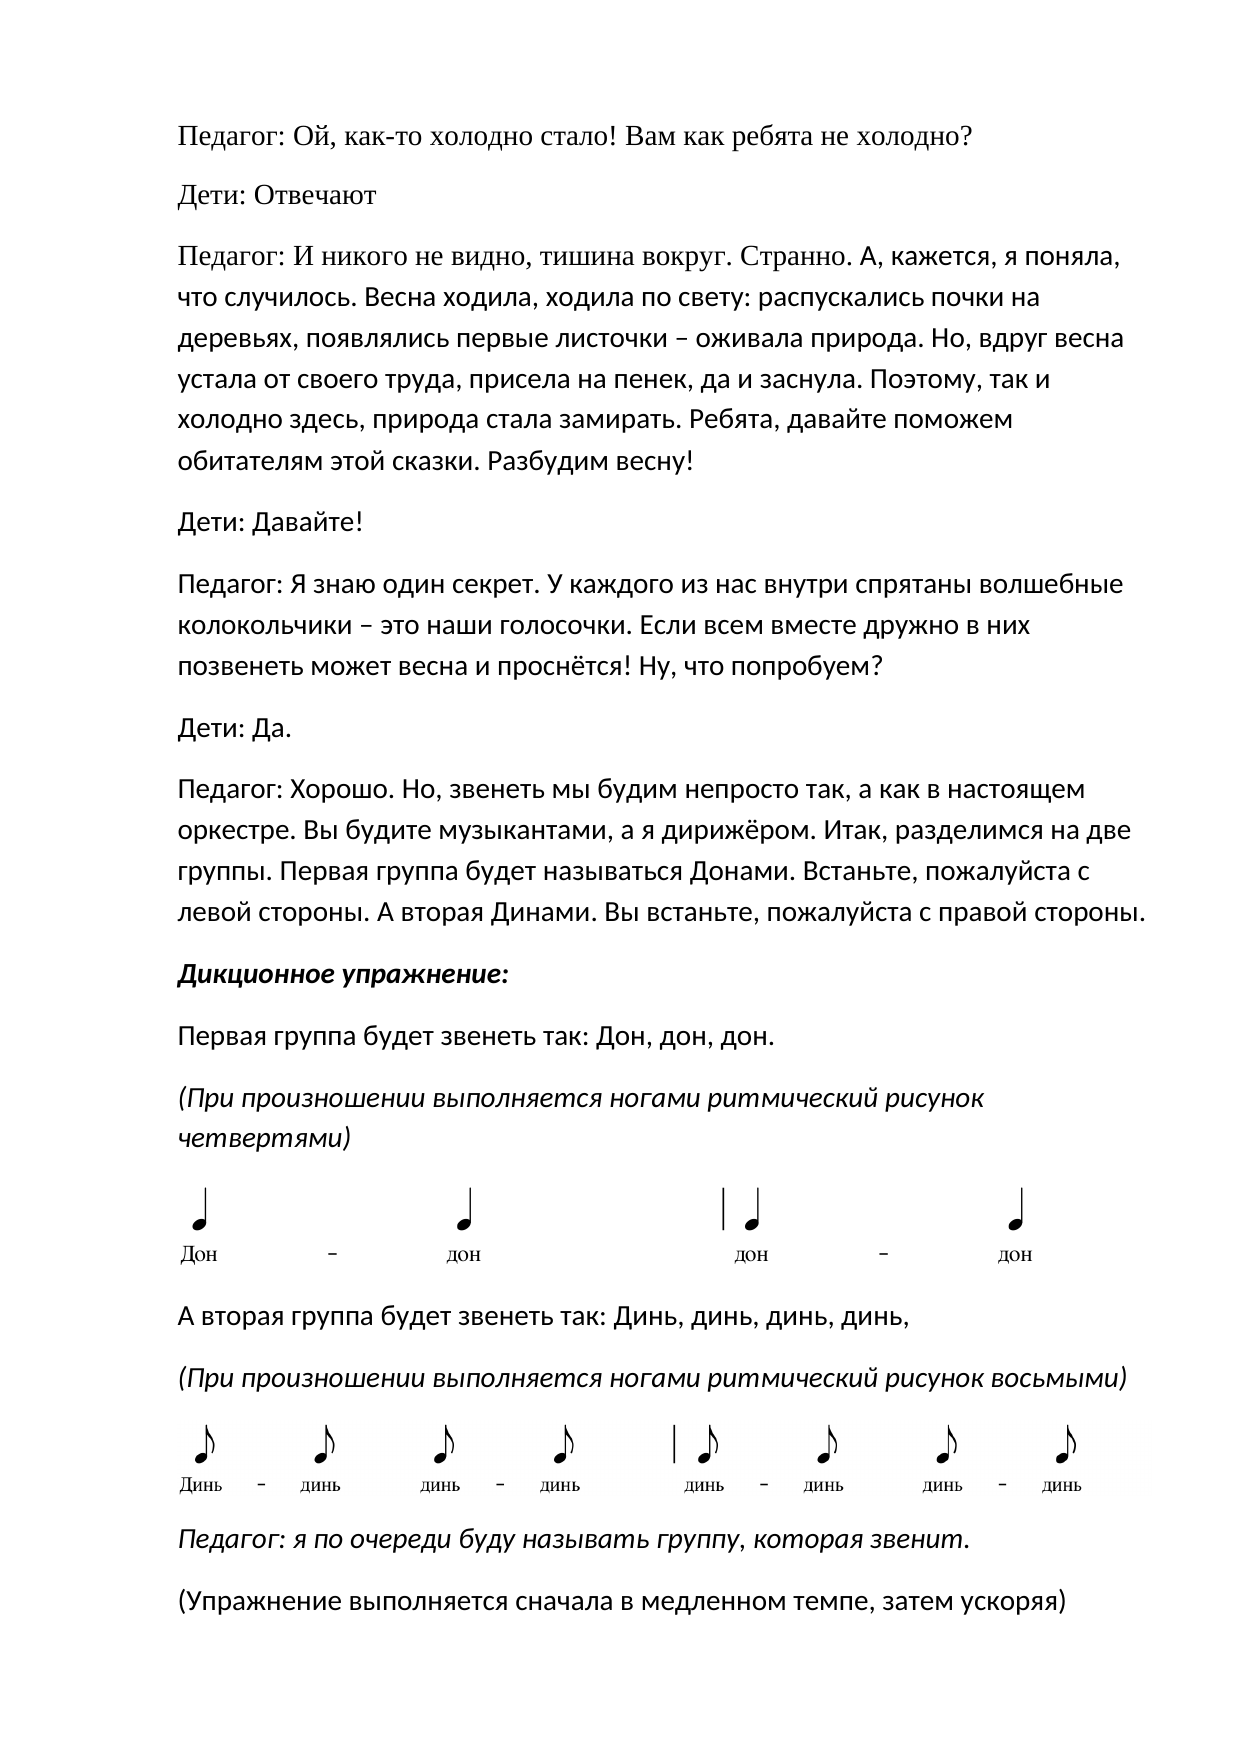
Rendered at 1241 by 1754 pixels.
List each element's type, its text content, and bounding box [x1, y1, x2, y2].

text (Упражнение выполняется сначала в медленном темпе, затем ускоряя) [177, 1582, 1152, 1618]
text Дикционное упражнение: [177, 955, 1152, 991]
text Дети: Да. [177, 709, 1152, 744]
text Дети: Давайте! [177, 503, 1152, 539]
text Дети: Отвечают [177, 177, 1152, 211]
picture [177, 1420, 1152, 1496]
text Педагог: я по очереди буду называть группу, которая звенит. [177, 1520, 1152, 1556]
text (При произношении выполняется ногами ритмический рисунок восьмыми) [177, 1359, 1152, 1394]
text Педагог: Хорошо. Но, звенеть мы будим непросто так, а как в настоящем оркестре. Вы будите музыкантами, а я дирижёром. Итак, разделимся на две группы. Первая группа будет называться Донами. Встаньте, пожалуйста с левой стороны. А вторая Динами. Вы встаньте, пожалуйста с правой стороны. [177, 771, 1152, 929]
text Педагог: Я знаю один секрет. У каждого из нас внутри спрятаны волшебные колокольчики – это наши голосочки. Если всем вместе дружно в них позвенеть может весна и проснётся! Ну, что попробуем? [177, 565, 1152, 683]
picture [177, 1159, 1047, 1272]
text А вторая группа будет звенеть так: Динь, динь, динь, динь, [177, 1297, 1152, 1332]
text Педагог: И никого не видно, тишина вокруг. Странно. А, кажется, я поняла, что случилось. Весна ходила, ходила по свету: распускались почки на деревьях, появлялись первые листочки – оживала природа. Но, вдруг весна устала от своего труда, присела на пенек, да и заснула. Поэтому, так и холодно здесь, природа стала замирать. Ребята, давайте поможем обитателям этой сказки. Разбудим весну! [177, 237, 1152, 477]
text Первая группа будет звенеть так: Дон, дон, дон. [177, 1017, 1152, 1052]
text Педагог: Ой, как-то холодно стало! Вам как ребята не холодно? [177, 118, 1152, 152]
